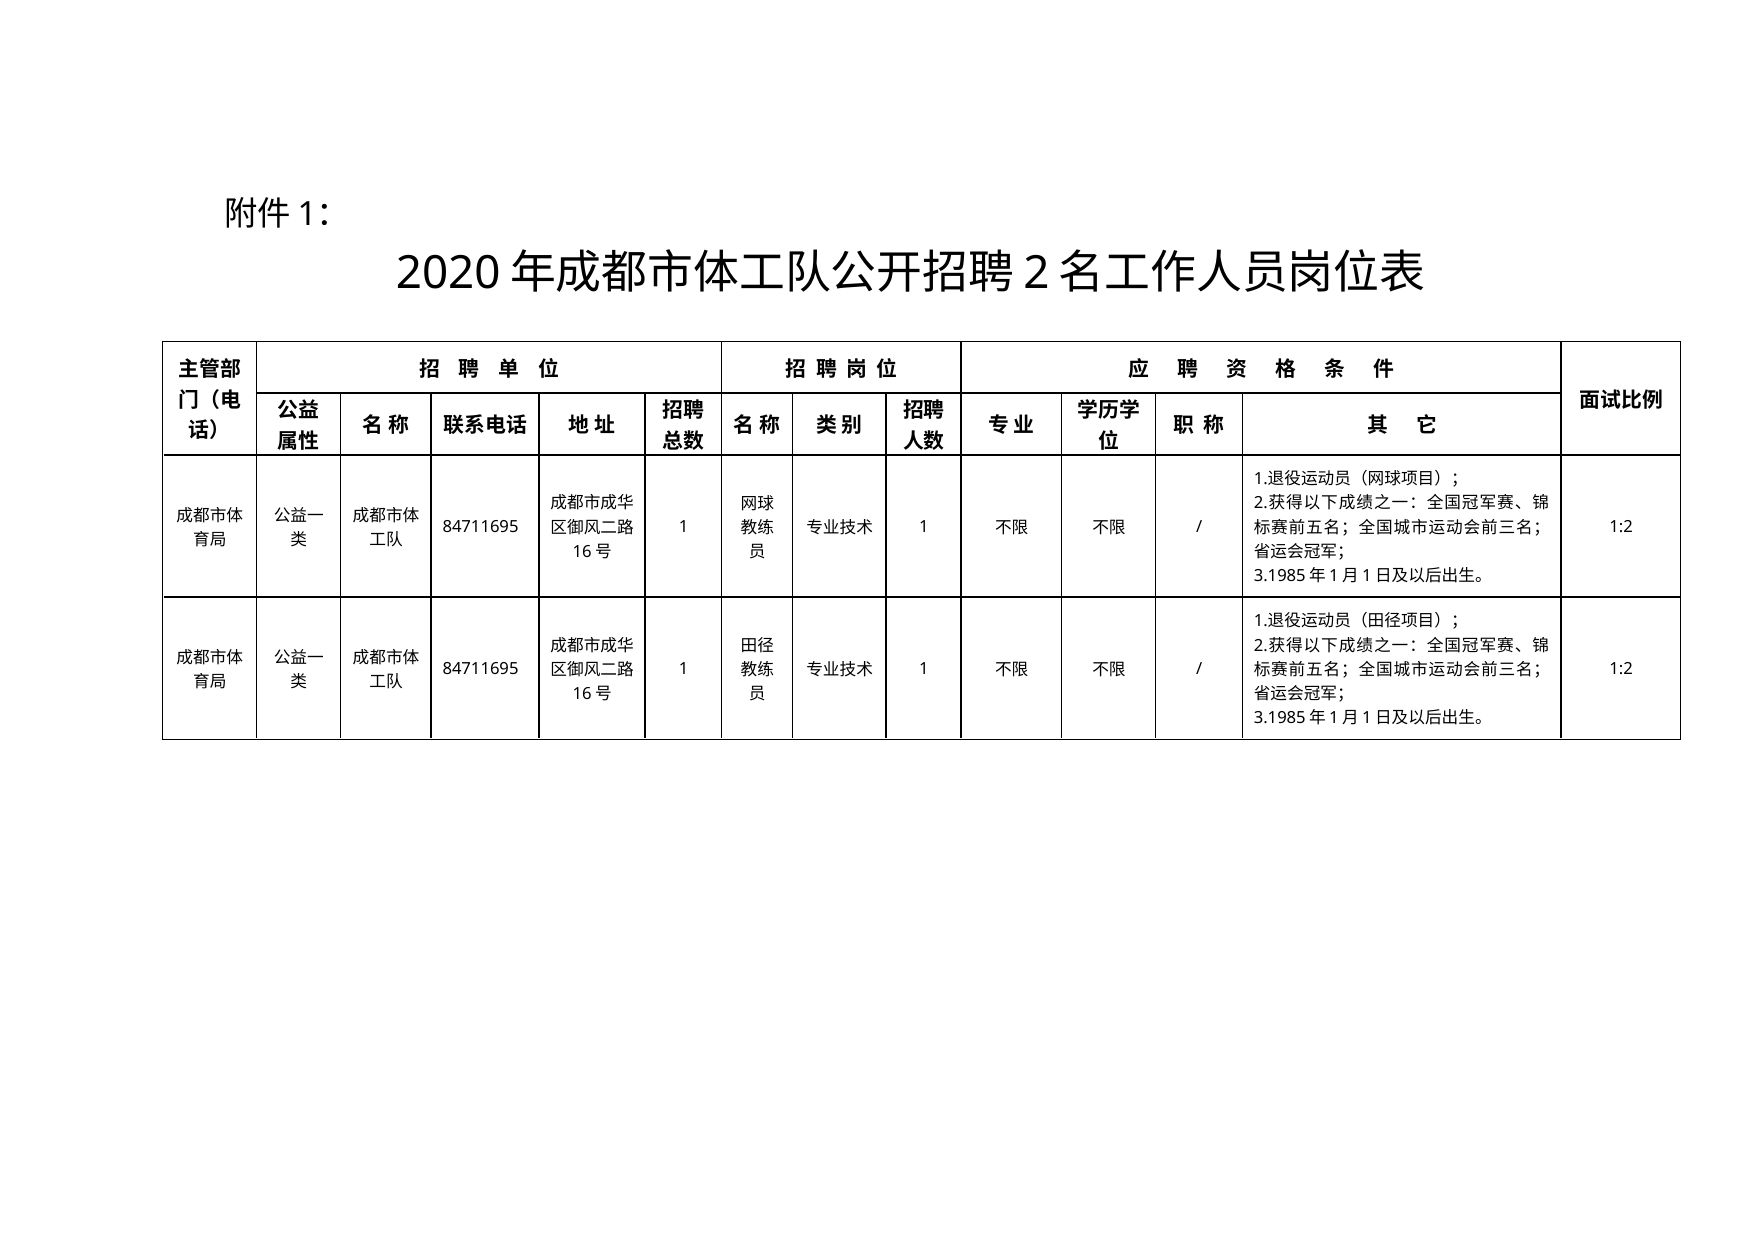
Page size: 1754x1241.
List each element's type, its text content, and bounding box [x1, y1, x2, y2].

table_cell 网球教练员 [722, 456, 792, 596]
table_header 面试比例 [1562, 342, 1680, 454]
table_cell 招聘总数 [646, 394, 721, 454]
table_cell 成都市成华区御风二路16号 [540, 456, 644, 596]
table_cell 专 业 [962, 394, 1061, 454]
table_cell 名 称 [722, 394, 792, 454]
table_cell 84711695 [432, 598, 538, 738]
table_cell 1:2 [1562, 598, 1680, 738]
table_cell 田径教练员 [722, 598, 792, 738]
table_cell 不限 [1062, 456, 1155, 596]
table_cell 成都市体工队 [341, 598, 430, 738]
table_cell 1.退役运动员（田径项目）； 2.获得以下成绩之一：全国冠军赛、锦标赛前五名；全国城市运动会前三名；省运会冠军； 3.1985年1月1日及以后出生。 [1243, 598, 1560, 738]
table_header 应 聘 资 格 条 件 [962, 342, 1560, 392]
table_cell 不限 [962, 456, 1061, 596]
table_cell / [1156, 456, 1242, 596]
table_cell 1 [887, 598, 960, 738]
table_cell 类 别 [793, 394, 885, 454]
table_cell 1:2 [1562, 456, 1680, 596]
table_cell 成都市体育局 [163, 597, 256, 738]
table_cell 学历学位 [1062, 394, 1155, 454]
table_cell 专业技术 [793, 456, 885, 596]
text 2020年成都市体工队公开招聘2名工作人员岗位表 [150, 236, 1604, 302]
table_cell 联系电话 [432, 394, 538, 454]
table_cell 职 称 [1156, 394, 1242, 454]
table_cell 不限 [1062, 598, 1155, 738]
table_cell 84711695 [432, 456, 538, 596]
table_cell 成都市体工队 [341, 456, 430, 596]
table_cell 不限 [962, 598, 1061, 738]
table_cell 其 它 [1243, 394, 1560, 454]
table_header 主管部门（电话） [163, 342, 256, 454]
table_cell 成都市成华区御风二路16号 [540, 598, 644, 738]
table_cell 1 [646, 456, 721, 596]
table_cell 1.退役运动员（网球项目）； 2.获得以下成绩之一：全国冠军赛、锦标赛前五名；全国城市运动会前三名；省运会冠军； 3.1985年1月1日及以后出生。 [1243, 456, 1560, 596]
table_cell 地 址 [540, 394, 644, 454]
table_cell / [1156, 598, 1242, 738]
table_cell 招聘人数 [887, 394, 960, 454]
text 附件1： [150, 187, 1604, 236]
table_cell 公益一类 [257, 456, 340, 596]
table_cell 1 [646, 598, 721, 738]
table_cell 公益一类 [257, 598, 340, 738]
table_header 招 聘 岗 位 [722, 342, 960, 392]
table_cell 名 称 [341, 394, 430, 454]
table_cell 专业技术 [793, 598, 885, 738]
table_header 招 聘 单 位 [257, 342, 721, 392]
table_cell 1 [887, 456, 960, 596]
table_cell 成都市体育局 [163, 455, 256, 596]
table_cell 公益属性 [257, 394, 340, 454]
